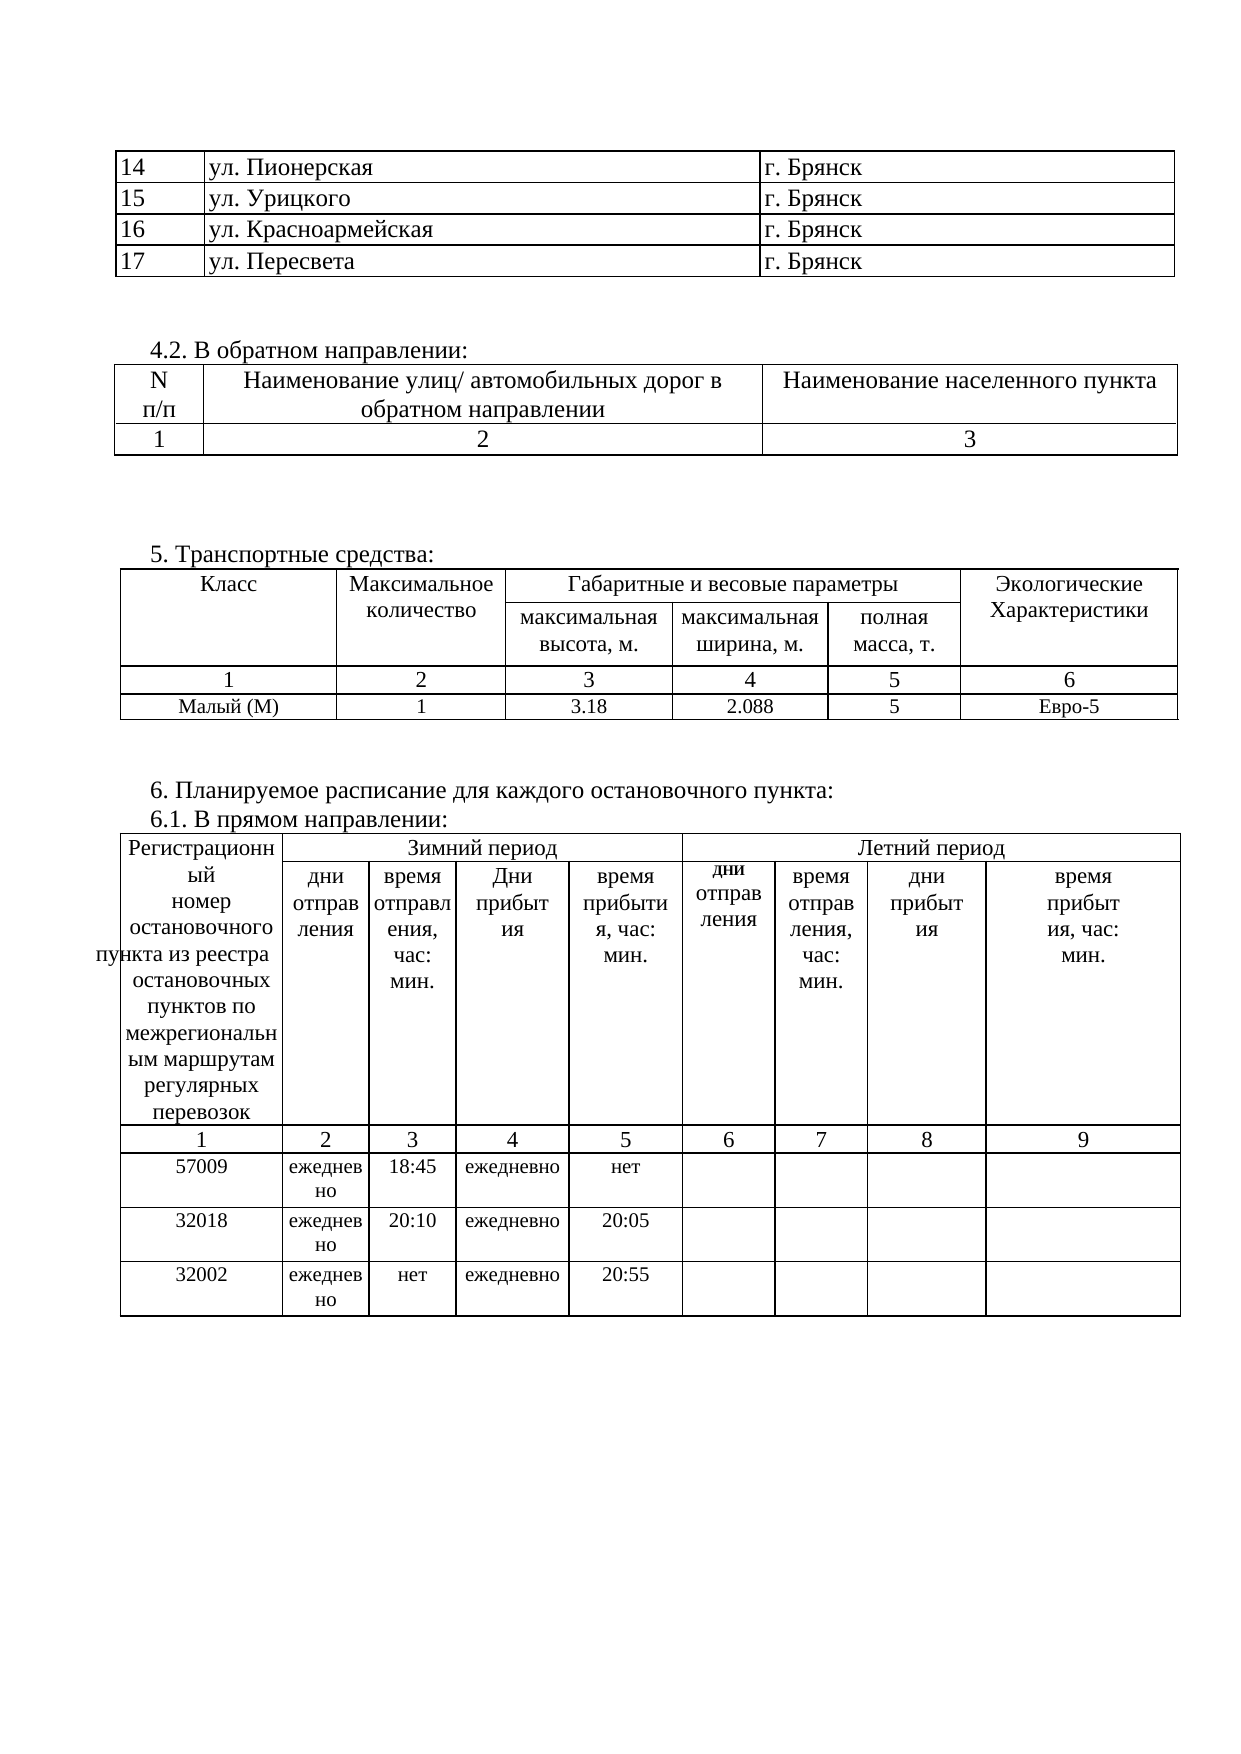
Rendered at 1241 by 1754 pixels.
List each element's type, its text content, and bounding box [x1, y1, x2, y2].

table_cell дни отправ ления [283, 862, 368, 1124]
table_cell [683, 1154, 774, 1206]
table_cell ежедневно [283, 1208, 368, 1261]
table_cell 4 [457, 1126, 568, 1152]
table_cell время прибыт ия, час: мин. [987, 862, 1180, 1124]
table_cell 18:45 [370, 1154, 455, 1206]
table_cell [868, 1262, 985, 1315]
table_cell 20:05 [570, 1208, 682, 1261]
table_cell 3 [763, 423, 1177, 454]
table_cell 5 [829, 695, 960, 718]
table_cell 3.18 [506, 695, 672, 718]
table_cell [776, 1154, 867, 1206]
table_header Максимальное количество [337, 570, 505, 665]
table_header N п/п [115, 365, 203, 423]
table_cell дни прибыт ия [868, 862, 985, 1124]
table_header Наименование населенного пункта [763, 365, 1177, 423]
table_cell 15 [117, 183, 204, 213]
table_cell ул. Красноармейская [205, 215, 759, 244]
table_cell максимальная ширина, м. [673, 603, 827, 665]
table_cell [987, 1154, 1180, 1206]
table_cell 2 [283, 1126, 368, 1152]
table_cell ул. Пионерская [205, 152, 759, 181]
table_cell [987, 1262, 1180, 1315]
table_cell максимальная высота, м. [506, 603, 672, 665]
table_header Габаритные и весовые параметры [506, 570, 960, 602]
table_cell [683, 1208, 774, 1261]
table_header Экологические Характеристики [961, 570, 1177, 665]
text 6. Планируемое расписание для каждого остановочного пункта: [150, 775, 1090, 804]
table_cell 1 [121, 1126, 282, 1152]
table_cell 3 [370, 1126, 455, 1152]
table_cell время отправ ления, час: мин. [776, 862, 867, 1124]
table_cell 32002 [121, 1262, 282, 1315]
table_header Класс [121, 570, 336, 665]
table_cell время прибыти я, час: мин. [570, 862, 682, 1124]
table_cell 20:10 [370, 1208, 455, 1261]
table_cell нет [370, 1262, 455, 1315]
table_cell 20:55 [570, 1262, 682, 1315]
table_cell [776, 1262, 867, 1315]
table_header Наименование улиц/ автомобильных дорог в обратном направлении [204, 365, 762, 423]
table_header Летний период [683, 834, 1180, 861]
table_cell 14 [117, 152, 204, 181]
table_cell 2 [337, 667, 505, 693]
table_cell [868, 1208, 985, 1261]
table_cell 1 [337, 695, 505, 718]
table_cell ул. Урицкого [205, 183, 759, 213]
table_cell полная масса, т. [829, 603, 960, 665]
table_cell 5 [829, 667, 960, 693]
table_cell [683, 1262, 774, 1315]
table_header Зимний период [283, 834, 682, 861]
table_cell ежедневно [283, 1154, 368, 1206]
table_cell г. Брянск [761, 152, 1174, 181]
table_cell г. Брянск [761, 246, 1174, 276]
table_cell 2 [204, 424, 762, 454]
table_cell ул. Пересвета [205, 246, 759, 276]
table_cell время отправл ения, час: мин. [370, 862, 455, 1124]
table_cell 2.088 [673, 695, 827, 718]
table_cell ДНИ отправ ления [683, 862, 774, 1124]
table_cell 9 [987, 1126, 1180, 1152]
table_cell 32018 [121, 1208, 282, 1261]
table_cell 4 [673, 667, 827, 693]
table_cell 1 [121, 667, 336, 693]
table_cell Малый (М) [121, 695, 336, 718]
table_cell [776, 1208, 867, 1261]
table_cell 8 [868, 1126, 985, 1152]
table_cell ежедневно [457, 1208, 568, 1261]
table_cell г. Брянск [761, 215, 1174, 244]
table_cell ежедневно [457, 1262, 568, 1315]
table_cell 57009 [121, 1154, 282, 1206]
table_cell 16 [117, 215, 204, 244]
table_cell Евро-5 [961, 695, 1177, 718]
table_cell ежедневно [283, 1262, 368, 1315]
table_cell 6 [683, 1126, 774, 1152]
table_cell нет [570, 1154, 682, 1206]
table_cell г. Брянск [761, 183, 1174, 213]
table_cell [987, 1208, 1180, 1261]
table_cell 7 [776, 1126, 867, 1152]
table_cell 5 [570, 1126, 682, 1152]
table_cell 3 [506, 667, 672, 693]
table_cell Дни прибыт ия [457, 862, 568, 1124]
text 6.1. В прямом направлении: [150, 804, 1090, 833]
text 5. Транспортные средства: [150, 539, 1090, 568]
table_cell 6 [961, 667, 1177, 693]
table_cell [868, 1154, 985, 1206]
table_cell ежедневно [457, 1154, 568, 1206]
table_cell 1 [115, 424, 203, 454]
table_header Регистрационный номер остановочного пункта из реестра остановочных пунктов по межрегиональным маршрутам регулярных перевозок [121, 834, 282, 1124]
text 4.2. В обратном направлении: [150, 335, 1090, 364]
table_cell 17 [117, 246, 204, 276]
